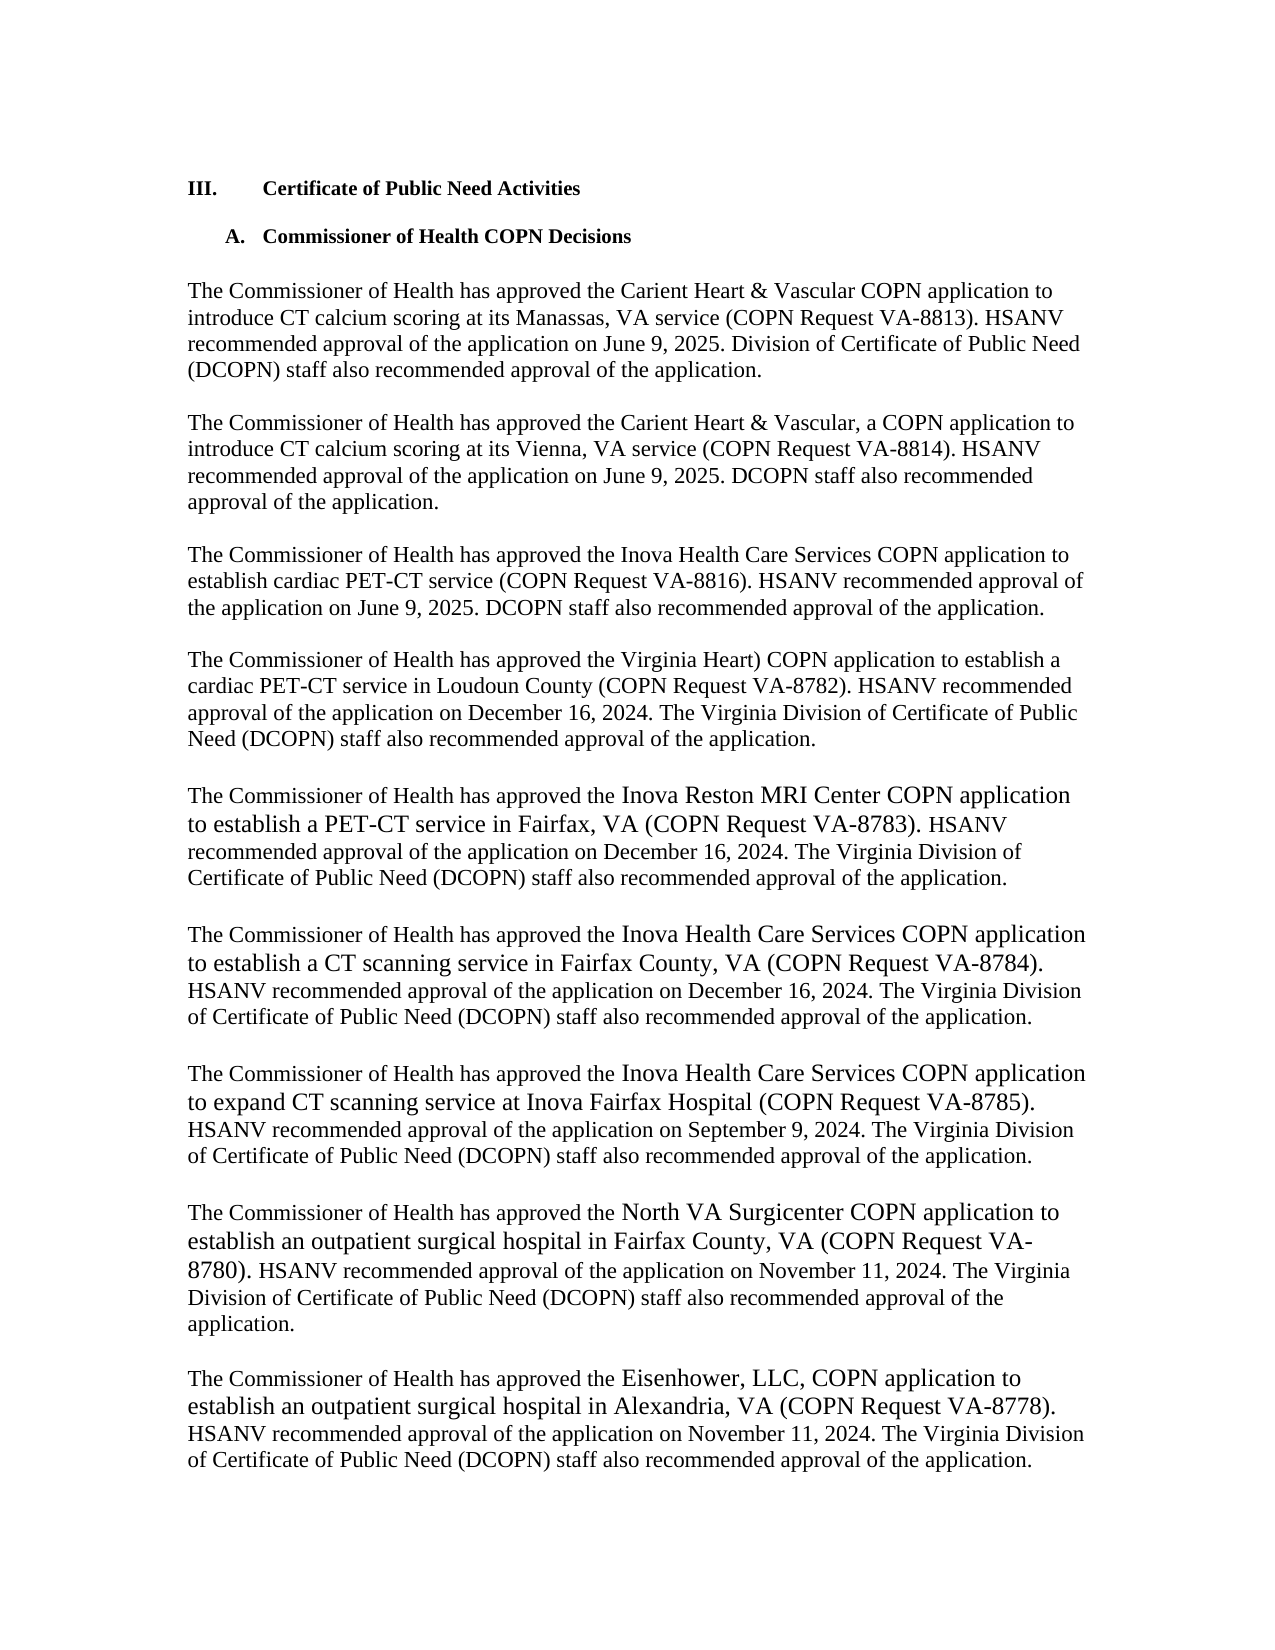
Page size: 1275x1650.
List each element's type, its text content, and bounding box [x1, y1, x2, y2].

subtitle Commissioner of Health COPN Decisions [225, 224, 1087, 248]
text The Commissioner of Health has approved the Inova Health Care Services COPN application to establish a CT scanning service in Fairfax County, VA (COPN Request VA-8784). HSANV recommended approval of the application on December 16, 2024. The Virginia Division of Certificate of Public Need (DCOPN) staff also recommended approval of the application. [187, 919, 1087, 1029]
text The Commissioner of Health has approved the Eisenhower, LLC, COPN application to establish an outpatient surgical hospital in Alexandria, VA (COPN Request VA-8778). HSANV recommended approval of the application on November 11, 2024. The Virginia Division of Certificate of Public Need (DCOPN) staff also recommended approval of the application. [187, 1363, 1087, 1473]
text The Commissioner of Health has approved the Inova Reston MRI Center COPN application to establish a PET-CT service in Fairfax, VA (COPN Request VA-8783). HSANV recommended approval of the application on December 16, 2024. The Virginia Division of Certificate of Public Need (DCOPN) staff also recommended approval of the application. [187, 780, 1087, 891]
text The Commissioner of Health has approved the Inova Health Care Services COPN application to expand CT scanning service at Inova Fairfax Hospital (COPN Request VA-8785). HSANV recommended approval of the application on September 9, 2024. The Virginia Division of Certificate of Public Need (DCOPN) staff also recommended approval of the application. [187, 1058, 1087, 1168]
text The Commissioner of Health has approved the Inova Health Care Services COPN application to establish cardiac PET-CT service (COPN Request VA-8816). HSANV recommended approval of the application on June 9, 2025. DCOPN staff also recommended approval of the application. [187, 541, 1087, 620]
text The Commissioner of Health has approved the Carient Heart & Vascular, a COPN application to introduce CT calcium scoring at its Vienna, VA service (COPN Request VA-8814). HSANV recommended approval of the application on June 9, 2025. DCOPN staff also recommended approval of the application. [187, 409, 1087, 514]
text III. Certificate of Public Need Activities [187, 176, 1087, 200]
text The Commissioner of Health has approved the Virginia Heart) COPN application to establish a cardiac PET-CT service in Loudoun County (COPN Request VA-8782). HSANV recommended approval of the application on December 16, 2024. The Virginia Division of Certificate of Public Need (DCOPN) staff also recommended approval of the application. [187, 646, 1087, 752]
text The Commissioner of Health has approved the North VA Surgicenter COPN application to establish an outpatient surgical hospital in Fairfax County, VA (COPN Request VA-8780). HSANV recommended approval of the application on November 11, 2024. The Virginia Division of Certificate of Public Need (DCOPN) staff also recommended approval of the application. [187, 1197, 1087, 1336]
text The Commissioner of Health has approved the Carient Heart & Vascular COPN application to introduce CT calcium scoring at its Manassas, VA service (COPN Request VA-8813). HSANV recommended approval of the application on June 9, 2025. Division of Certificate of Public Need (DCOPN) staff also recommended approval of the application. [187, 277, 1087, 383]
